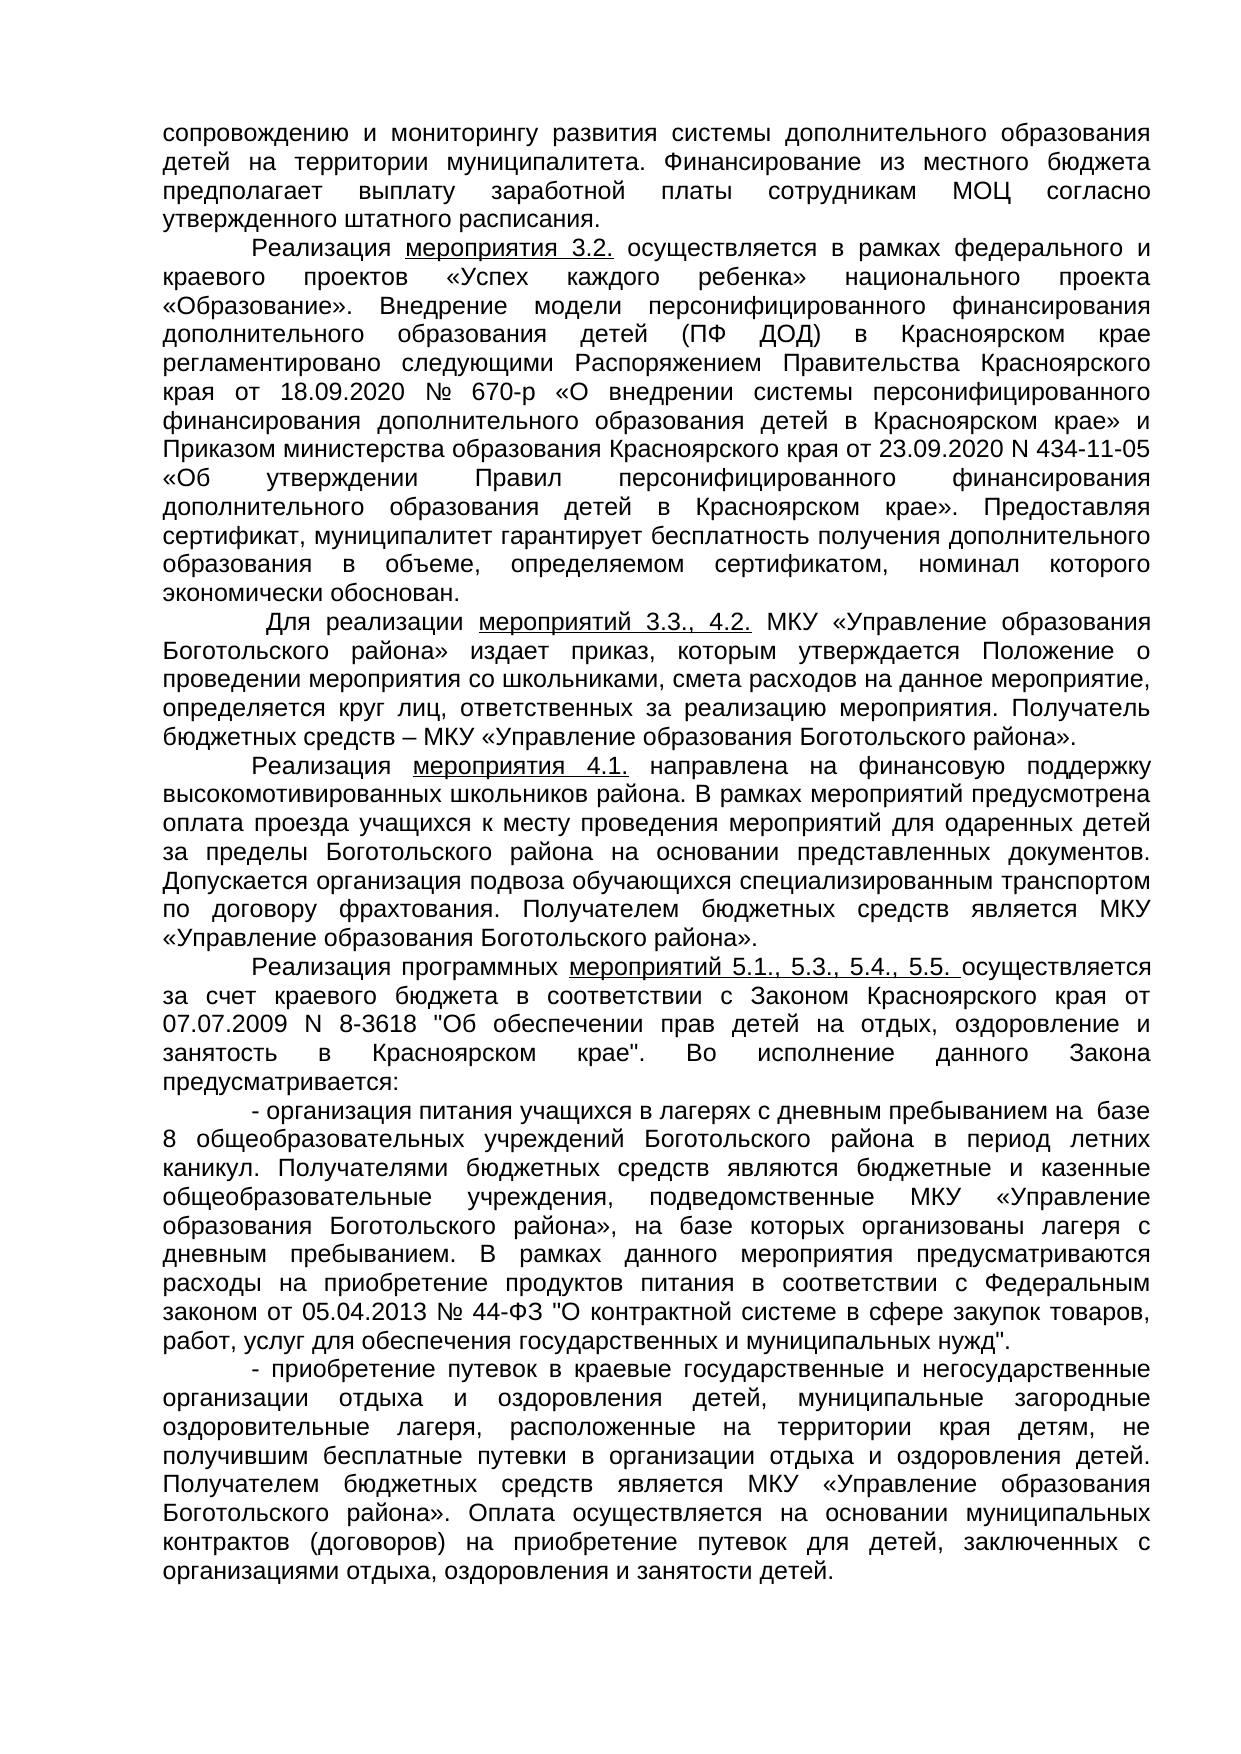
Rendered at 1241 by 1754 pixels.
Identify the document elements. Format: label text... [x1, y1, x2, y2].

text Для реализации мероприятий 3.3., 4.2. МКУ «Управление образования Боготольского района» издает приказ, которым утверждается Положение о проведении мероприятия со школьниками, смета расходов на данное мероприятие, определяется круг лиц, ответственных за реализацию мероприятия. Получатель бюджетных средств – МКУ «Управление образования Боготольского района». [162, 607, 1152, 751]
text - приобретение путевок в краевые государственные и негосударственные организации отдыха и оздоровления детей, муниципальные загородные оздоровительные лагеря, расположенные на территории края детям, не получившим бесплатные путевки в организации отдыха и оздоровления детей. Получателем бюджетных средств является МКУ «Управление образования Боготольского района». Оплата осуществляется на основании муниципальных контрактов (договоров) на приобретение путевок для детей, заключенных с организациями отдыха, оздоровления и занятости детей. [162, 1354, 1152, 1584]
text Реализация мероприятия 3.2. осуществляется в рамках федерального и краевого проектов «Успех каждого ребенка» национального проекта «Образование». Внедрение модели персонифицированного финансирования дополнительного образования детей (ПФ ДОД) в Красноярском крае регламентировано следующими Распоряжением Правительства Красноярского края от 18.09.2020 № 670-р «О внедрении системы персонифицированного финансирования дополнительного образования детей в Красноярском крае» и Приказом министерства образования Красноярского края от 23.09.2020 N 434-11-05 «Об утверждении Правил персонифицированного финансирования дополнительного образования детей в Красноярском крае». Предоставляя сертификат, муниципалитет гарантирует бесплатность получения дополнительного образования в объеме, определяемом сертификатом, номинал которого экономически обоснован. [162, 233, 1152, 607]
text - организация питания учащихся в лагерях с дневным пребыванием на базе 8 общеобразовательных учреждений Боготольского района в период летних каникул. Получателями бюджетных средств являются бюджетные и казенные общеобразовательные учреждения, подведомственные МКУ «Управление образования Боготольского района», на базе которых организованы лагеря с дневным пребыванием. В рамках данного мероприятия предусматриваются расходы на приобретение продуктов питания в соответствии с Федеральным законом от 05.04.2013 № 44-ФЗ "О контрактной системе в сфере закупок товаров, работ, услуг для обеспечения государственных и муниципальных нужд". [162, 1096, 1152, 1354]
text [162, 118, 1152, 233]
text Реализация мероприятия 4.1. направлена на финансовую поддержку высокомотивированных школьников района. В рамках мероприятий предусмотрена оплата проезда учащихся к месту проведения мероприятий для одаренных детей за пределы Боготольского района на основании представленных документов. Допускается организация подвоза обучающихся специализированным транспортом по договору фрахтования. Получателем бюджетных средств является МКУ «Управление образования Боготольского района». [162, 751, 1152, 952]
text Реализация программных мероприятий 5.1., 5.3., 5.4., 5.5. осуществляется за счет краевого бюджета в соответствии с Законом Красноярского края от 07.07.2009 N 8-3618 "Об обеспечении прав детей на отдых, оздоровление и занятость в Красноярском крае". Во исполнение данного Закона предусматривается: [162, 952, 1152, 1096]
